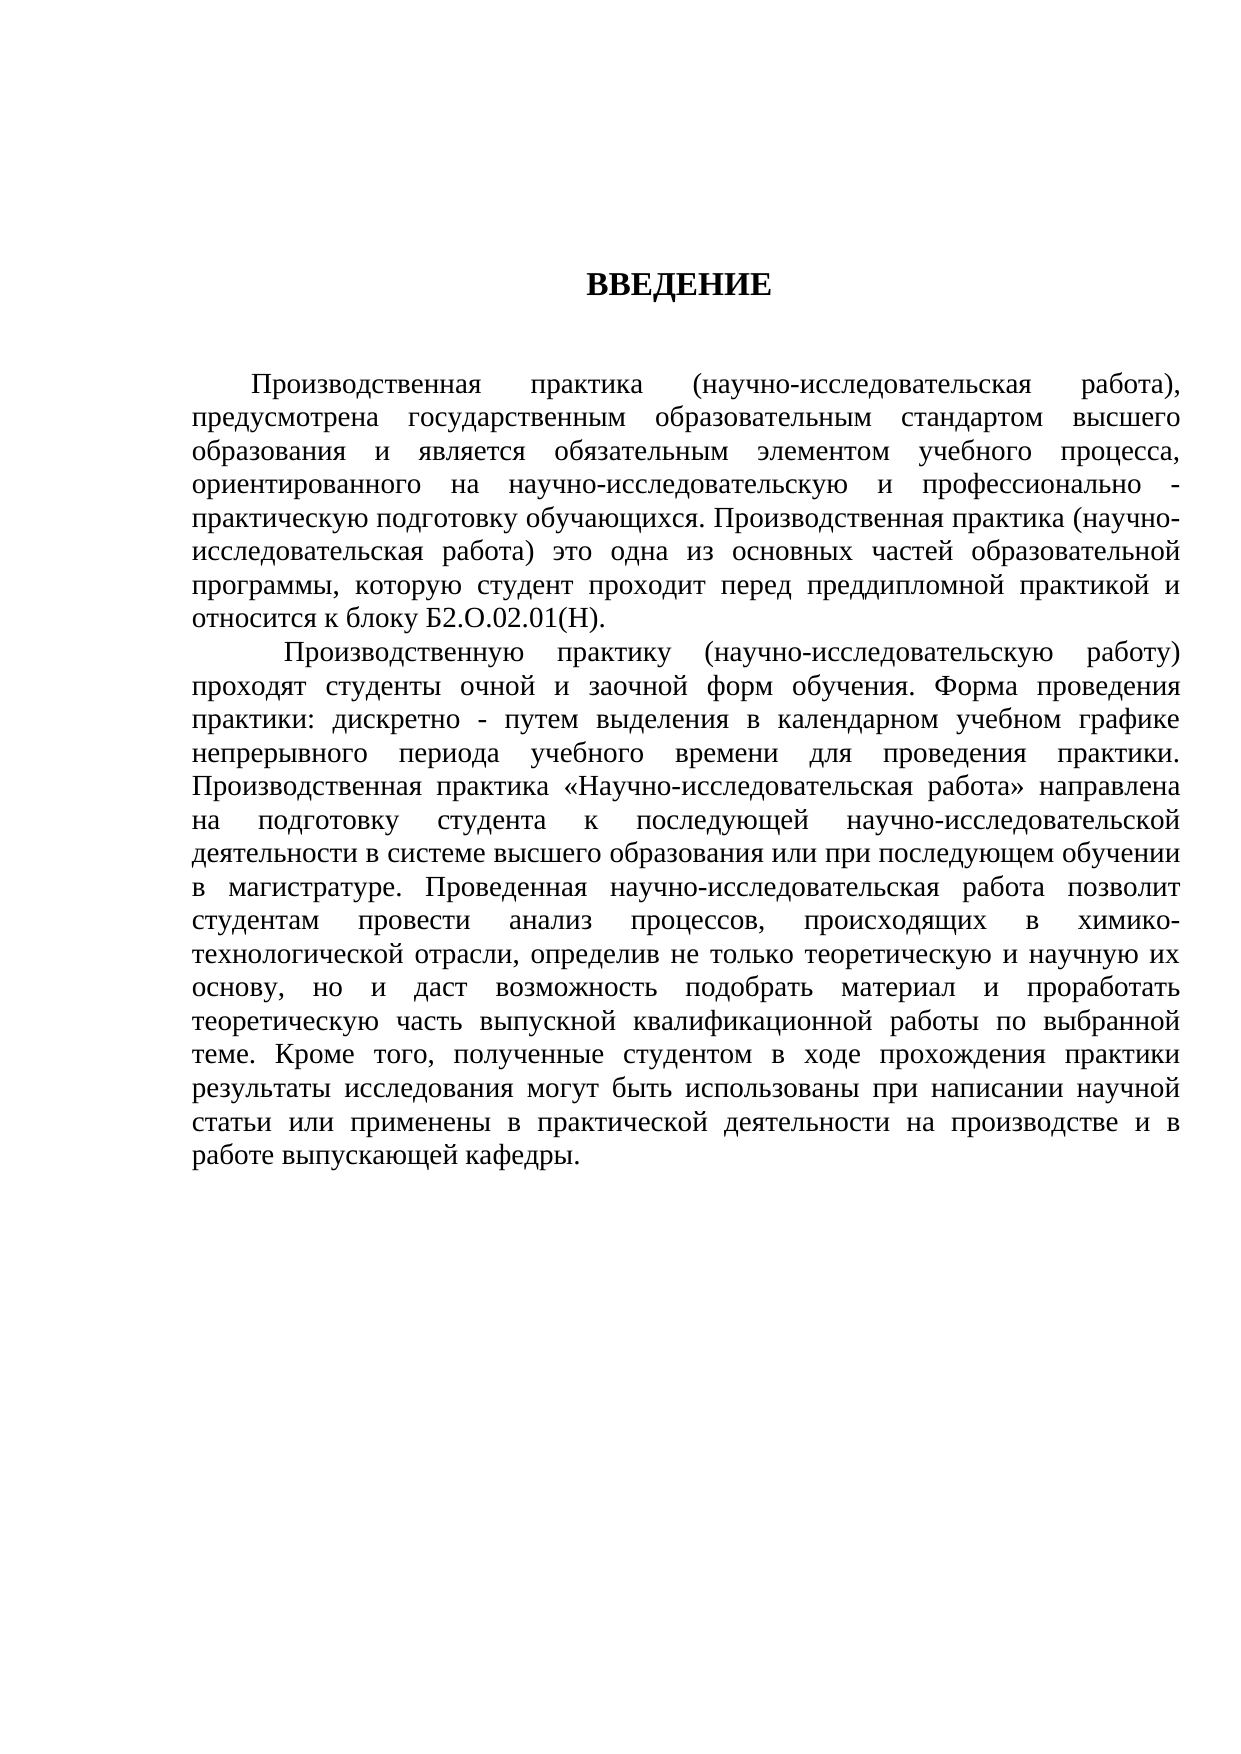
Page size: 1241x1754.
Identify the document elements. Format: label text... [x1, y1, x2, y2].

subtitle ВВЕДЕНИЕ [118, 265, 1181, 303]
text Производственная практика (научно-исследовательская работа), предусмотрена государственным образовательным стандартом высшего образования и является обязательным элементом учебного процесса, ориентированного на научно-исследовательскую и профессионально - практическую подготовку обучающихся. Производственная практика (научно-исследовательская работа) это одна из основных частей образовательной программы, которую студент проходит перед преддипломной практикой и относится к блоку Б2.О.02.01(Н). [192, 366, 1181, 634]
text Производственную практику (научно-исследовательскую работу) проходят студенты очной и заочной форм обучения. Форма проведения практики: дискретно - путем выделения в календарном учебном графике непрерывного периода учебного времени для проведения практики. Производственная практика «Научно-исследовательская работа» направлена на подготовку студента к последующей научно-исследовательской деятельности в системе высшего образования или при последующем обучении в магистратуре. Проведенная научно-исследовательская работа позволит студентам провести анализ процессов, происходящих в химико-технологической отрасли, определив не только теоретическую и научную их основу, но и даст возможность подобрать материал и проработать теоретическую часть выпускной квалификационной работы по выбранной теме. Кроме того, полученные студентом в ходе прохождения практики результаты исследования могут быть использованы при написании научной статьи или применены в практической деятельности на производстве и в работе выпускающей кафедры. [192, 634, 1181, 1171]
